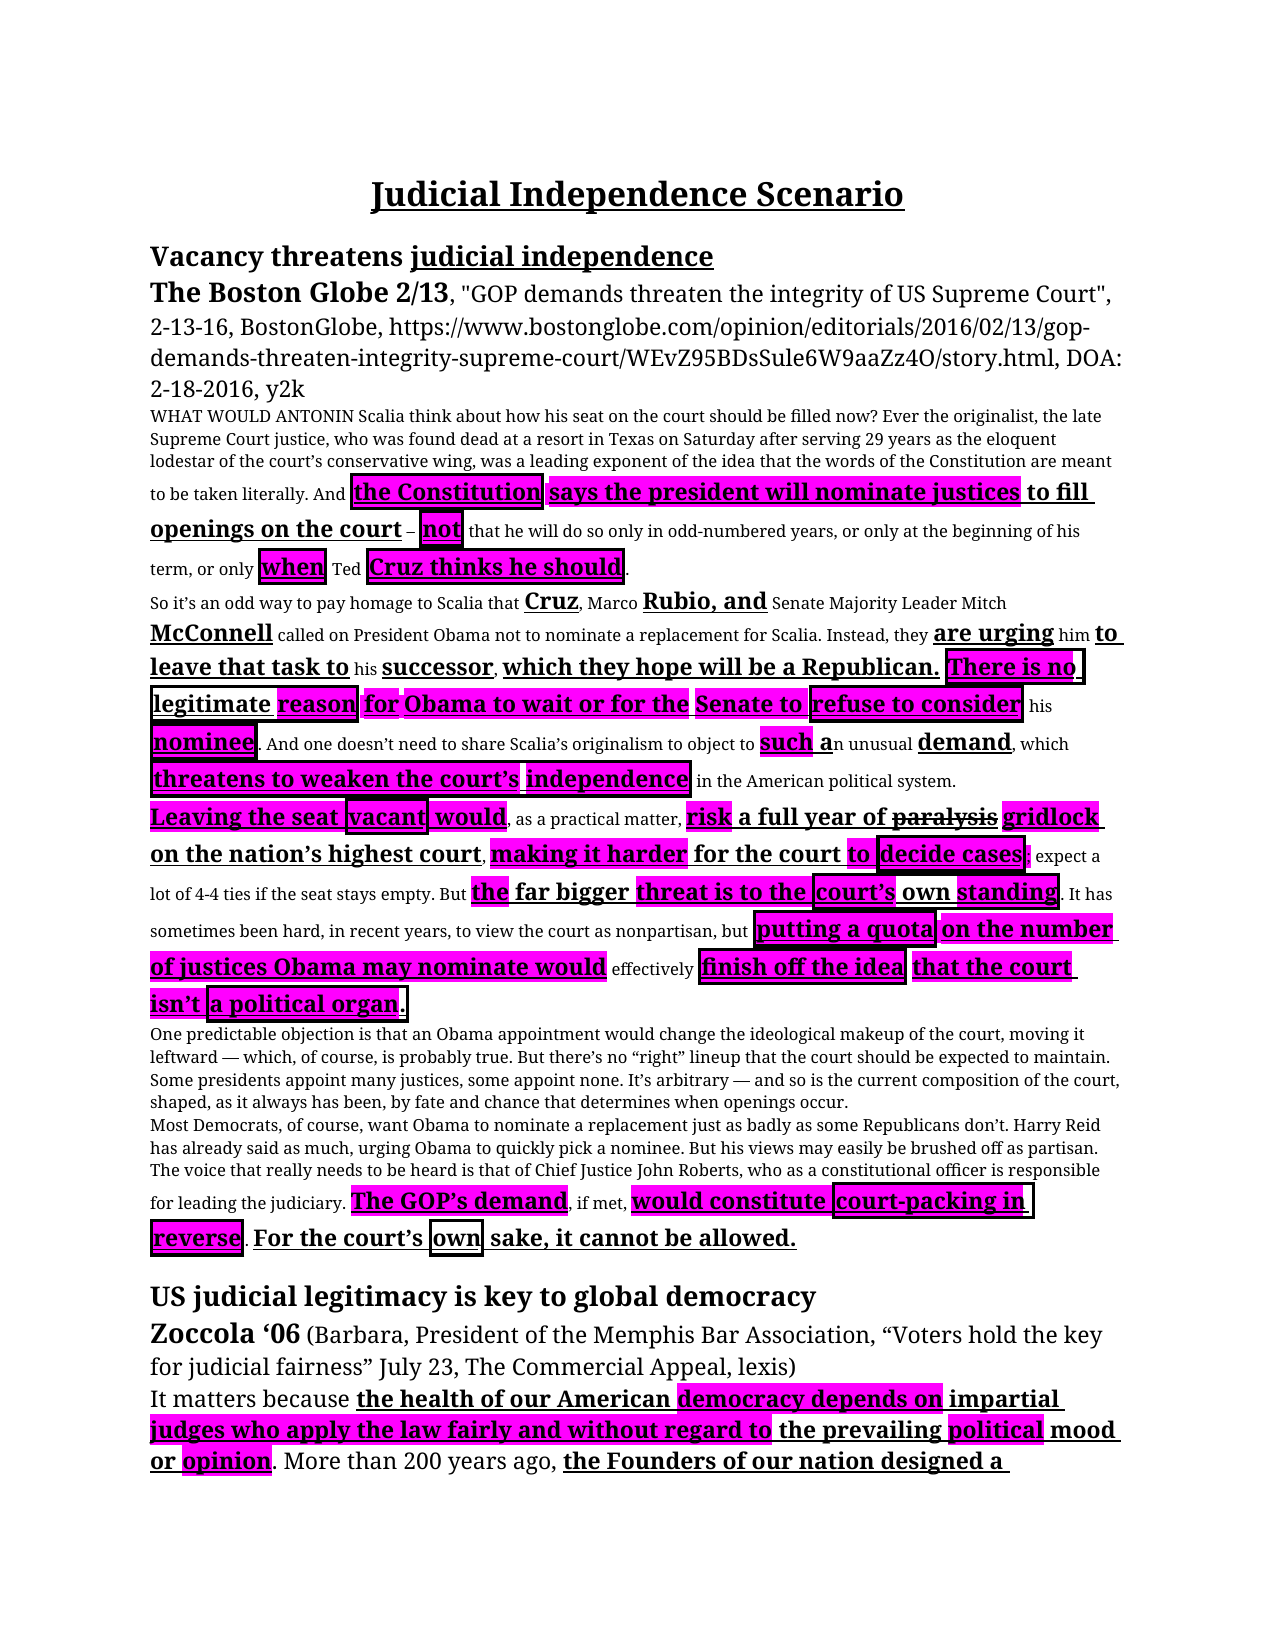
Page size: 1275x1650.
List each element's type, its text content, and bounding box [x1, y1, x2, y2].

text The Boston Globe 2/13, "GOP demands threaten the integrity of US Supreme Court", 2-13-16, BostonGlobe, https://www.bostonglobe.com/opinion/editorials/2016/02/13/gop-demands-threaten-integrity-supreme-court/WEvZ95BDsSule6W9aaZz4O/story.html, DOA: 2-18-2016, y2k [150, 274, 1125, 404]
subtitle US judicial legitimacy is key to global democracy [150, 1277, 1125, 1314]
subtitle Vacancy threatens judicial independence [150, 237, 1125, 274]
text Most Democrats, of course, want Obama to nominate a replacement just as badly as some Republicans don’t. Harry Reid has already said as much, urging Obama to quickly pick a nominee. But his views may easily be brushed off as partisan. The voice that really needs to be heard is that of Chief Justice John Roberts, who as a constitutional officer is responsible for leading the judiciary. The GOP’s demand, if met, would constitute court-packing in reverse. For the court’s own sake, it cannot be allowed. [150, 1113, 1125, 1257]
text WHAT WOULD ANTONIN Scalia think about how his seat on the court should be filled now? Ever the originalist, the late Supreme Court justice, who was found dead at a resort in Texas on Saturday after serving 29 years as the eloquent lodestar of the court’s conservative wing, was a leading exponent of the idea that the words of the Constitution are meant to be taken literally. And the Constitution says the president will nominate justices to fill openings on the court – not that he will do so only in odd-numbered years, or only at the beginning of his term, or only when Ted Cruz thinks he should. [150, 404, 1125, 585]
subtitle Judicial Independence Scenario [150, 171, 1125, 216]
text One predictable objection is that an Obama appointment would change the ideological makeup of the court, moving it leftward — which, of course, is probably true. But there’s no “right” lineup that the court should be expected to maintain. Some presidents appoint many justices, some appoint none. It’s arbitrary — and so is the current composition of the court, shaped, as it always has been, by fate and chance that determines when openings occur. [150, 1023, 1125, 1113]
text Zoccola ‘06 (Barbara, President of the Memphis Bar Association, “Voters hold the key for judicial fairness” July 23, The Commercial Appeal, lexis) [150, 1314, 1125, 1382]
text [150, 1382, 1125, 1476]
text So it’s an odd way to pay homage to Scalia that Cruz, Marco Rubio, and Senate Majority Leader Mitch McConnell called on President Obama not to nominate a replacement for Scalia. Instead, they are urging him to leave that task to his successor, which they hope will be a Republican. There is no legitimate reason for Obama to wait or for the Senate to refuse to consider his nominee. And one doesn’t need to share Scalia’s originalism to object to such an unusual demand, which threatens to weaken the court’s independence in the American political system. [150, 585, 1125, 798]
text Leaving the seat vacant would, as a practical matter, risk a full year of paralysis gridlock on the nation’s highest court, making it harder for the court to decide cases; expect a lot of 4-4 ties if the seat stays empty. But the far bigger threat is to the court’s own standing. It has sometimes been hard, in recent years, to view the court as nonpartisan, but putting a quota on the number of justices Obama may nominate would effectively finish off the idea that the court isn’t a political organ. [150, 798, 1125, 1023]
